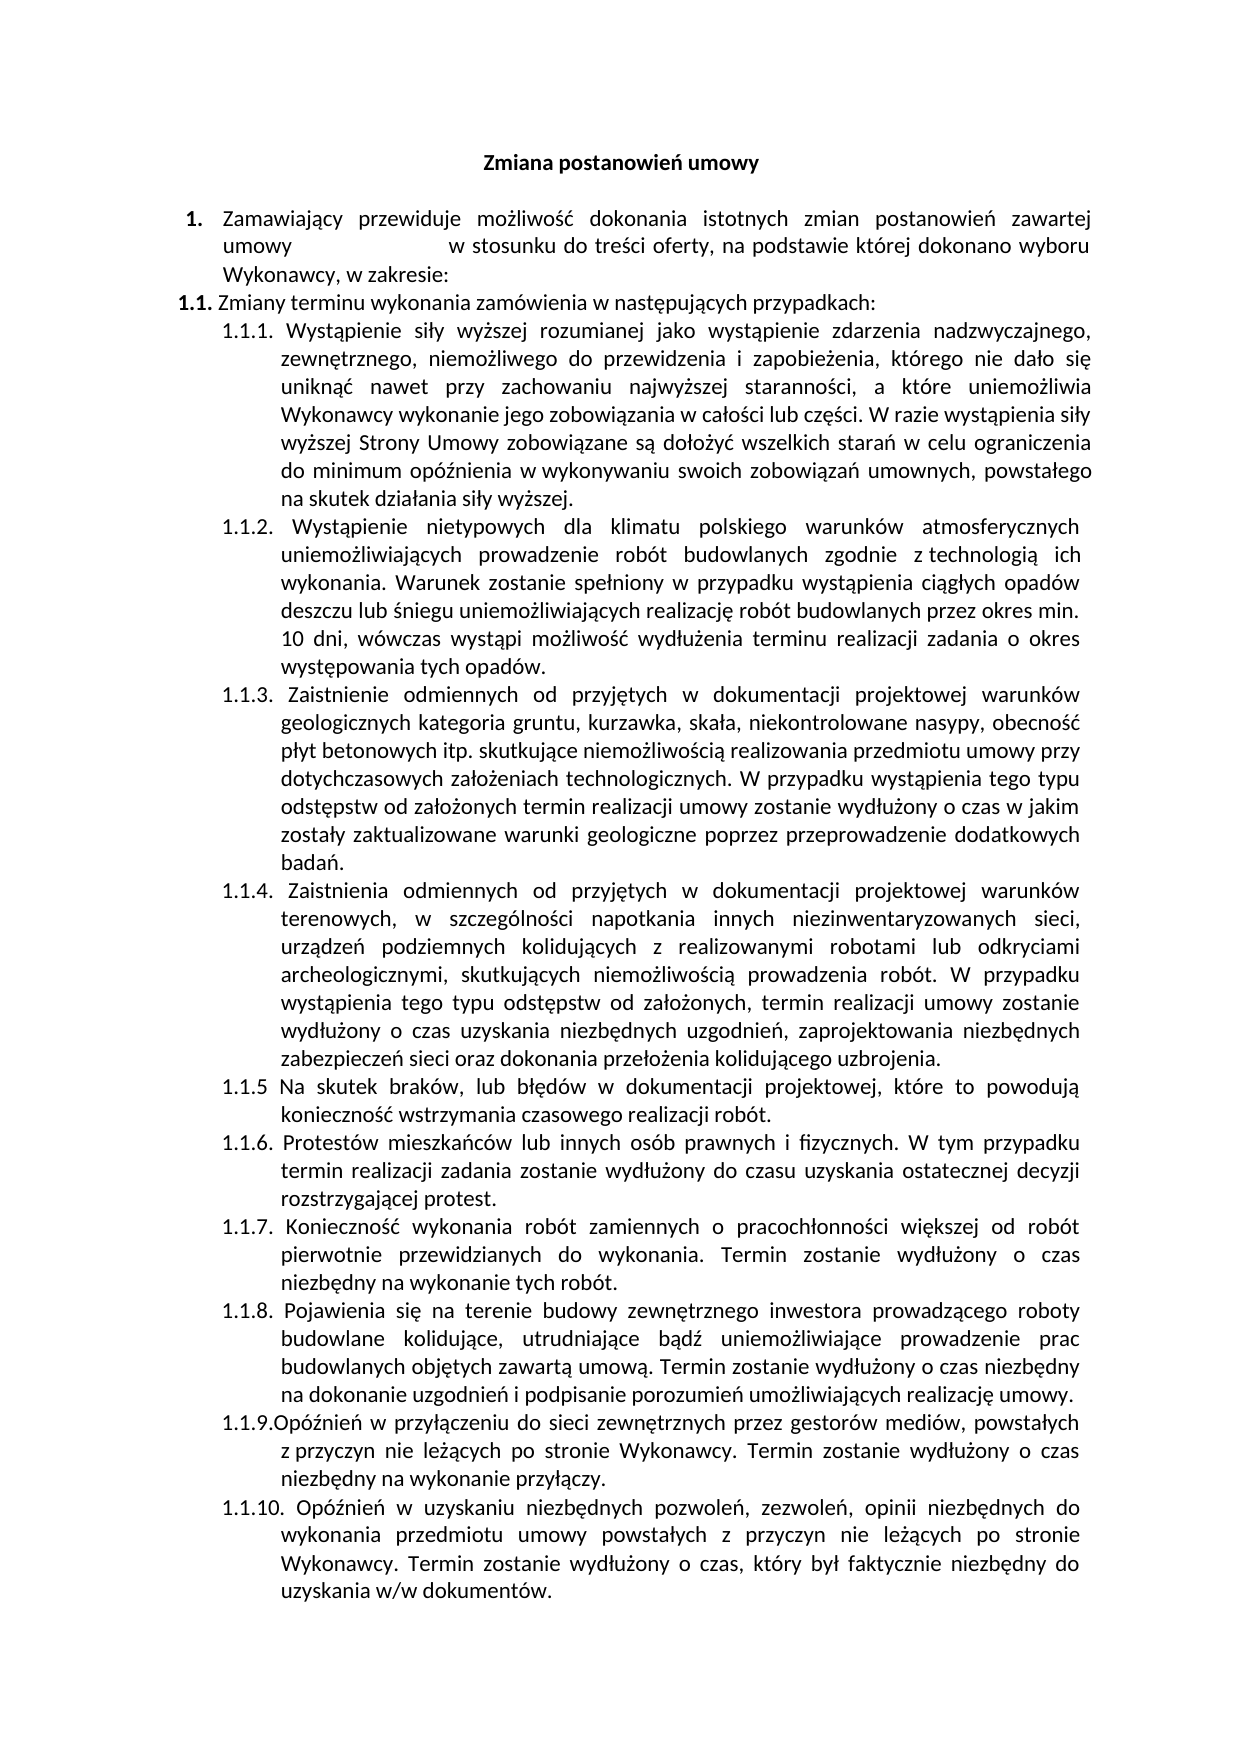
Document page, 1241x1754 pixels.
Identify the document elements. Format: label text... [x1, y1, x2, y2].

text 1.1. Zmiany terminu wykonania zamówienia w następujących przypadkach: [177, 288, 1093, 316]
text 1.1.8. Pojawienia się na terenie budowy zewnętrznego inwestora prowadzącego roboty budowlane kolidujące, utrudniające bądź uniemożliwiające prowadzenie prac budowlanych objętych zawartą umową. Termin zostanie wydłużony o czas niezbędny na dokonanie uzgodnień i podpisanie porozumień umożliwiających realizację umowy. [221, 1296, 1081, 1408]
text Zmiana postanowień umowy [148, 148, 1095, 176]
list Zamawiający przewiduje możliwość dokonania istotnych zmian postanowień zawartej umowy w stosunku do treści oferty, na podstawie której dokonano wyboru Wykonawcy, w zakresie: [185, 204, 1093, 288]
text 1.1.4. Zaistnienia odmiennych od przyjętych w dokumentacji projektowej warunków terenowych, w szczególności napotkania innych niezinwentaryzowanych sieci, urządzeń podziemnych kolidujących z realizowanymi robotami lub odkryciami archeologicznymi, skutkujących niemożliwością prowadzenia robót. W przypadku wystąpienia tego typu odstępstw od założonych, termin realizacji umowy zostanie wydłużony o czas uzyskania niezbędnych uzgodnień, zaprojektowania niezbędnych zabezpieczeń sieci oraz dokonania przełożenia kolidującego uzbrojenia. [221, 876, 1081, 1072]
text 1.1.10. Opóźnień w uzyskaniu niezbędnych pozwoleń, zezwoleń, opinii niezbędnych do wykonania przedmiotu umowy powstałych z przyczyn nie leżących po stronie Wykonawcy. Termin zostanie wydłużony o czas, który był faktycznie niezbędny do uzyskania w/w dokumentów. [221, 1493, 1081, 1605]
text 1.1.9.Opóźnień w przyłączeniu do sieci zewnętrznych przez gestorów mediów, powstałych z przyczyn nie leżących po stronie Wykonawcy. Termin zostanie wydłużony o czas niezbędny na wykonanie przyłączy. [221, 1408, 1081, 1493]
text 1.1.3. Zaistnienie odmiennych od przyjętych w dokumentacji projektowej warunków geologicznych kategoria gruntu, kurzawka, skała, niekontrolowane nasypy, obecność płyt betonowych itp. skutkujące niemożliwością realizowania przedmiotu umowy przy dotychczasowych założeniach technologicznych. W przypadku wystąpienia tego typu odstępstw od założonych termin realizacji umowy zostanie wydłużony o czas w jakim zostały zaktualizowane warunki geologiczne poprzez przeprowadzenie dodatkowych badań. [221, 680, 1081, 876]
text 1.1.7. Konieczność wykonania robót zamiennych o pracochłonności większej od robót pierwotnie przewidzianych do wykonania. Termin zostanie wydłużony o czas niezbędny na wykonanie tych robót. [221, 1212, 1081, 1296]
text 1.1.5 Na skutek braków, lub błędów w dokumentacji projektowej, które to powodują konieczność wstrzymania czasowego realizacji robót. [221, 1072, 1081, 1128]
text 1.1.1. Wystąpienie siły wyższej rozumianej jako wystąpienie zdarzenia nadzwyczajnego, zewnętrznego, niemożliwego do przewidzenia i zapobieżenia, którego nie dało się uniknąć nawet przy zachowaniu najwyższej staranności, a które uniemożliwia Wykonawcy wykonanie jego zobowiązania w całości lub części. W razie wystąpienia siły wyższej Strony Umowy zobowiązane są dołożyć wszelkich starań w celu ograniczenia do minimum opóźnienia w wykonywaniu swoich zobowiązań umownych, powstałego na skutek działania siły wyższej. [221, 316, 1093, 512]
text 1.1.6. Protestów mieszkańców lub innych osób prawnych i fizycznych. W tym przypadku termin realizacji zadania zostanie wydłużony do czasu uzyskania ostatecznej decyzji rozstrzygającej protest. [221, 1128, 1081, 1212]
text 1.1.2. Wystąpienie nietypowych dla klimatu polskiego warunków atmosferycznych uniemożliwiających prowadzenie robót budowlanych zgodnie z technologią ich wykonania. Warunek zostanie spełniony w przypadku wystąpienia ciągłych opadów deszczu lub śniegu uniemożliwiających realizację robót budowlanych przez okres min. 10 dni, wówczas wystąpi możliwość wydłużenia terminu realizacji zadania o okres występowania tych opadów. [221, 512, 1081, 680]
